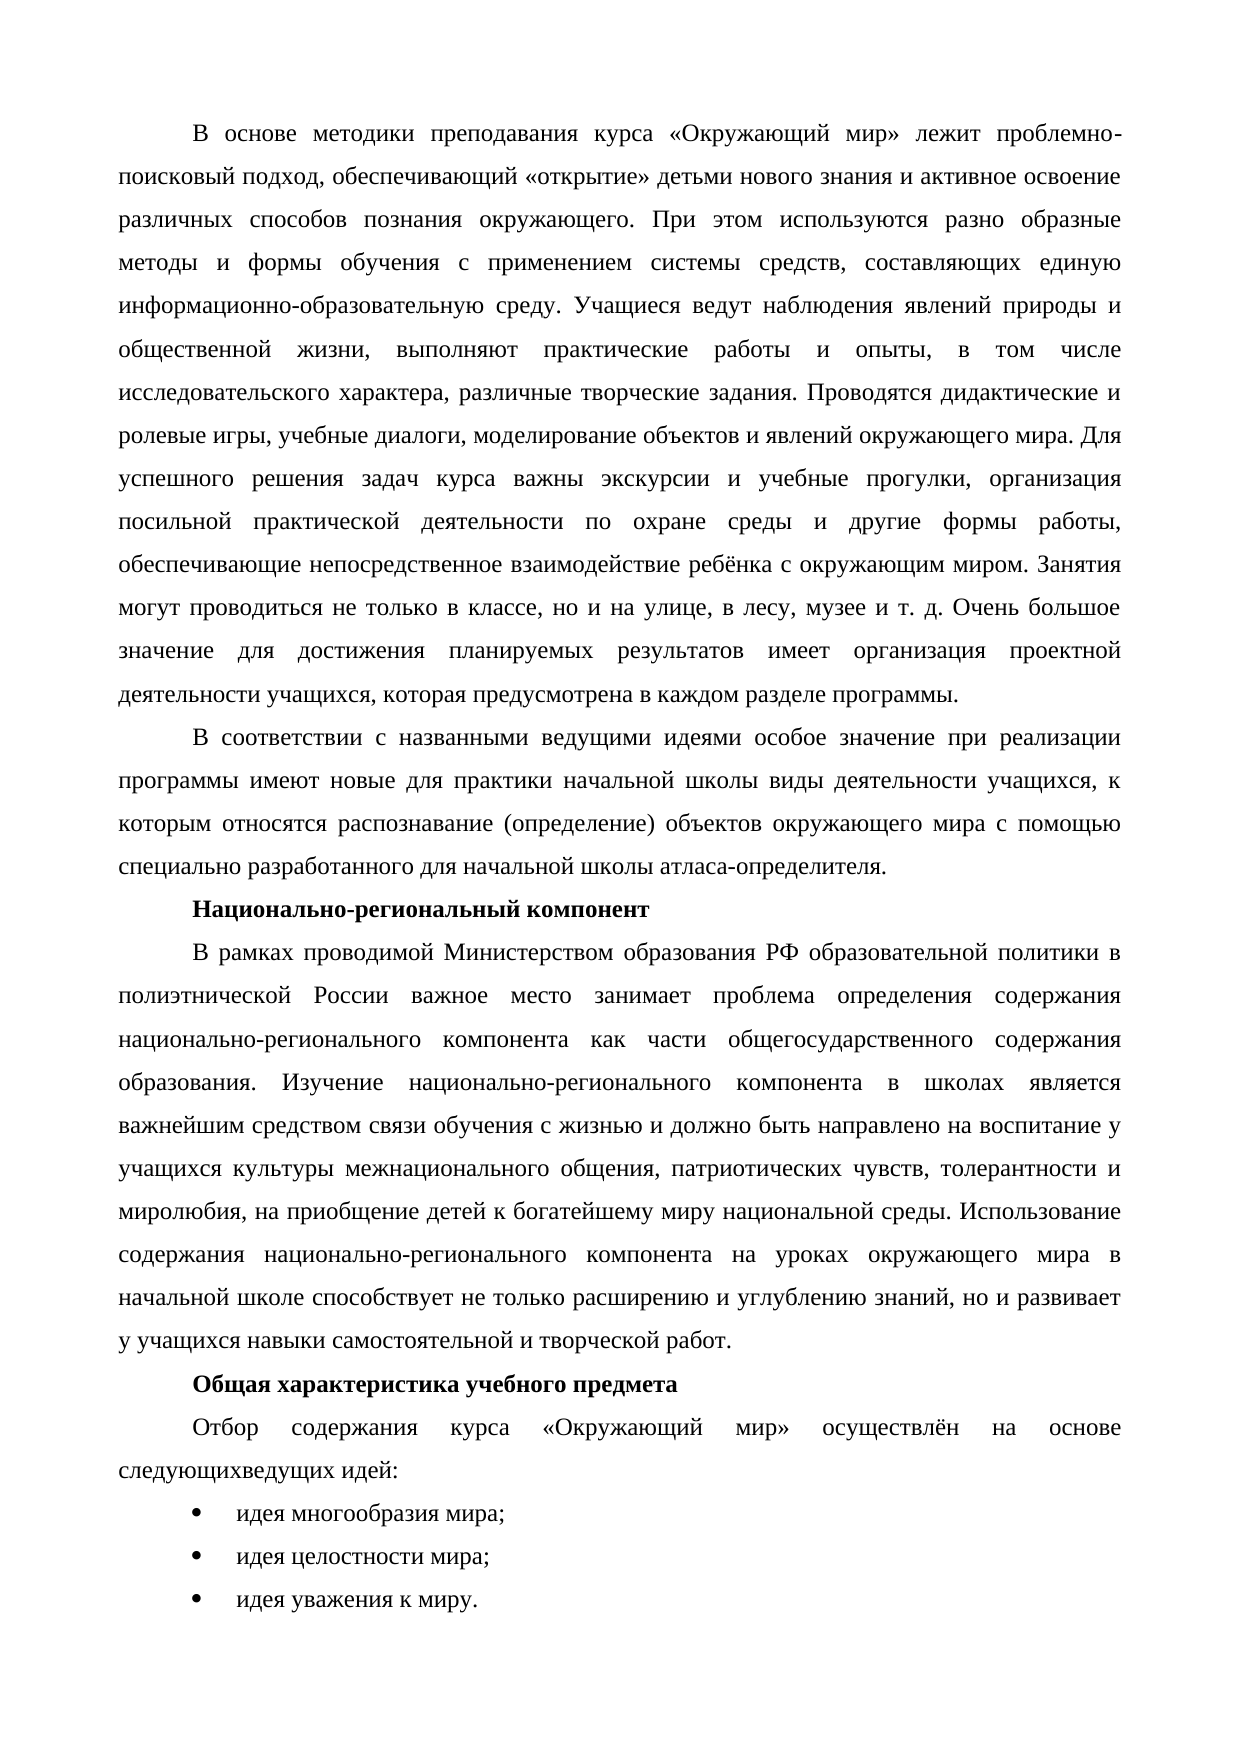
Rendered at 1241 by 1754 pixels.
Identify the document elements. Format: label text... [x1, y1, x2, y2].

text В основе методики преподавания курса «Окружающий мир» лежит проблемнопоисковый подход, обеспечивающий «открытие» детьми нового знания и активное освоение различных способов познания окружающего. При этом используются разно образные методы и формы обучения с применением системы средств, составляющих единую информационно-образовательную среду. Учащиеся ведут наблюдения явлений природы и общественной жизни, выполняют практические работы и опыты, в том числе исследовательского характера, различные творческие задания. Проводятся дидактические и ролевые игры, учебные диалоги, моделирование объектов и явлений окружающего мира. Для успешного решения задач курса важны экскурсии и учебные прогулки, организация посильной практической деятельности по охране среды и другие формы работы, обеспечивающие непосредственное взаимодействие ребёнка с окружающим миром. Занятия могут проводиться не только в классе, но и на улице, в лесу, музее и т. д. Очень большое значение для достижения планируемых результатов имеет организация проектной деятельности учащихся, которая предусмотрена в каждом разделе программы. [118, 118, 1122, 707]
text Общая характеристика учебного предмета [118, 1369, 1122, 1397]
text Национально-региональный компонент [118, 894, 1122, 923]
list идея уважения к миру. [118, 1584, 1122, 1613]
list идея многообразия мира; [118, 1498, 1122, 1527]
text Отбор содержания курса «Окружающий мир» осуществлён на основе следующихведущих идей: [118, 1412, 1122, 1484]
text В соответствии с названными ведущими идеями особое значение при реализации программы имеют новые для практики начальной школы виды деятельности учащихся, к которым относятся распознавание (определение) объектов окружающего мира с помощью специально разработанного для начальной школы атласа-определителя. [118, 722, 1122, 880]
text В рамках проводимой Министерством образования РФ образовательной политики в полиэтнической России важное место занимает проблема определения содержания национально-регионального компонента как части общегосударственного содержания образования. Изучение национально-регионального компонента в школах является важнейшим средством связи обучения с жизнью и должно быть направлено на воспитание у учащихся культуры межнационального общения, патриотических чувств, толерантности и миролюбия, на приобщение детей к богатейшему миру национальной среды. Использование содержания национально-регионального компонента на уроках окружающего мира в начальной школе способствует не только расширению и углублению знаний, но и развивает у учащихся навыки самостоятельной и творческой работ. [118, 937, 1122, 1354]
list идея целостности мира; [118, 1541, 1122, 1570]
